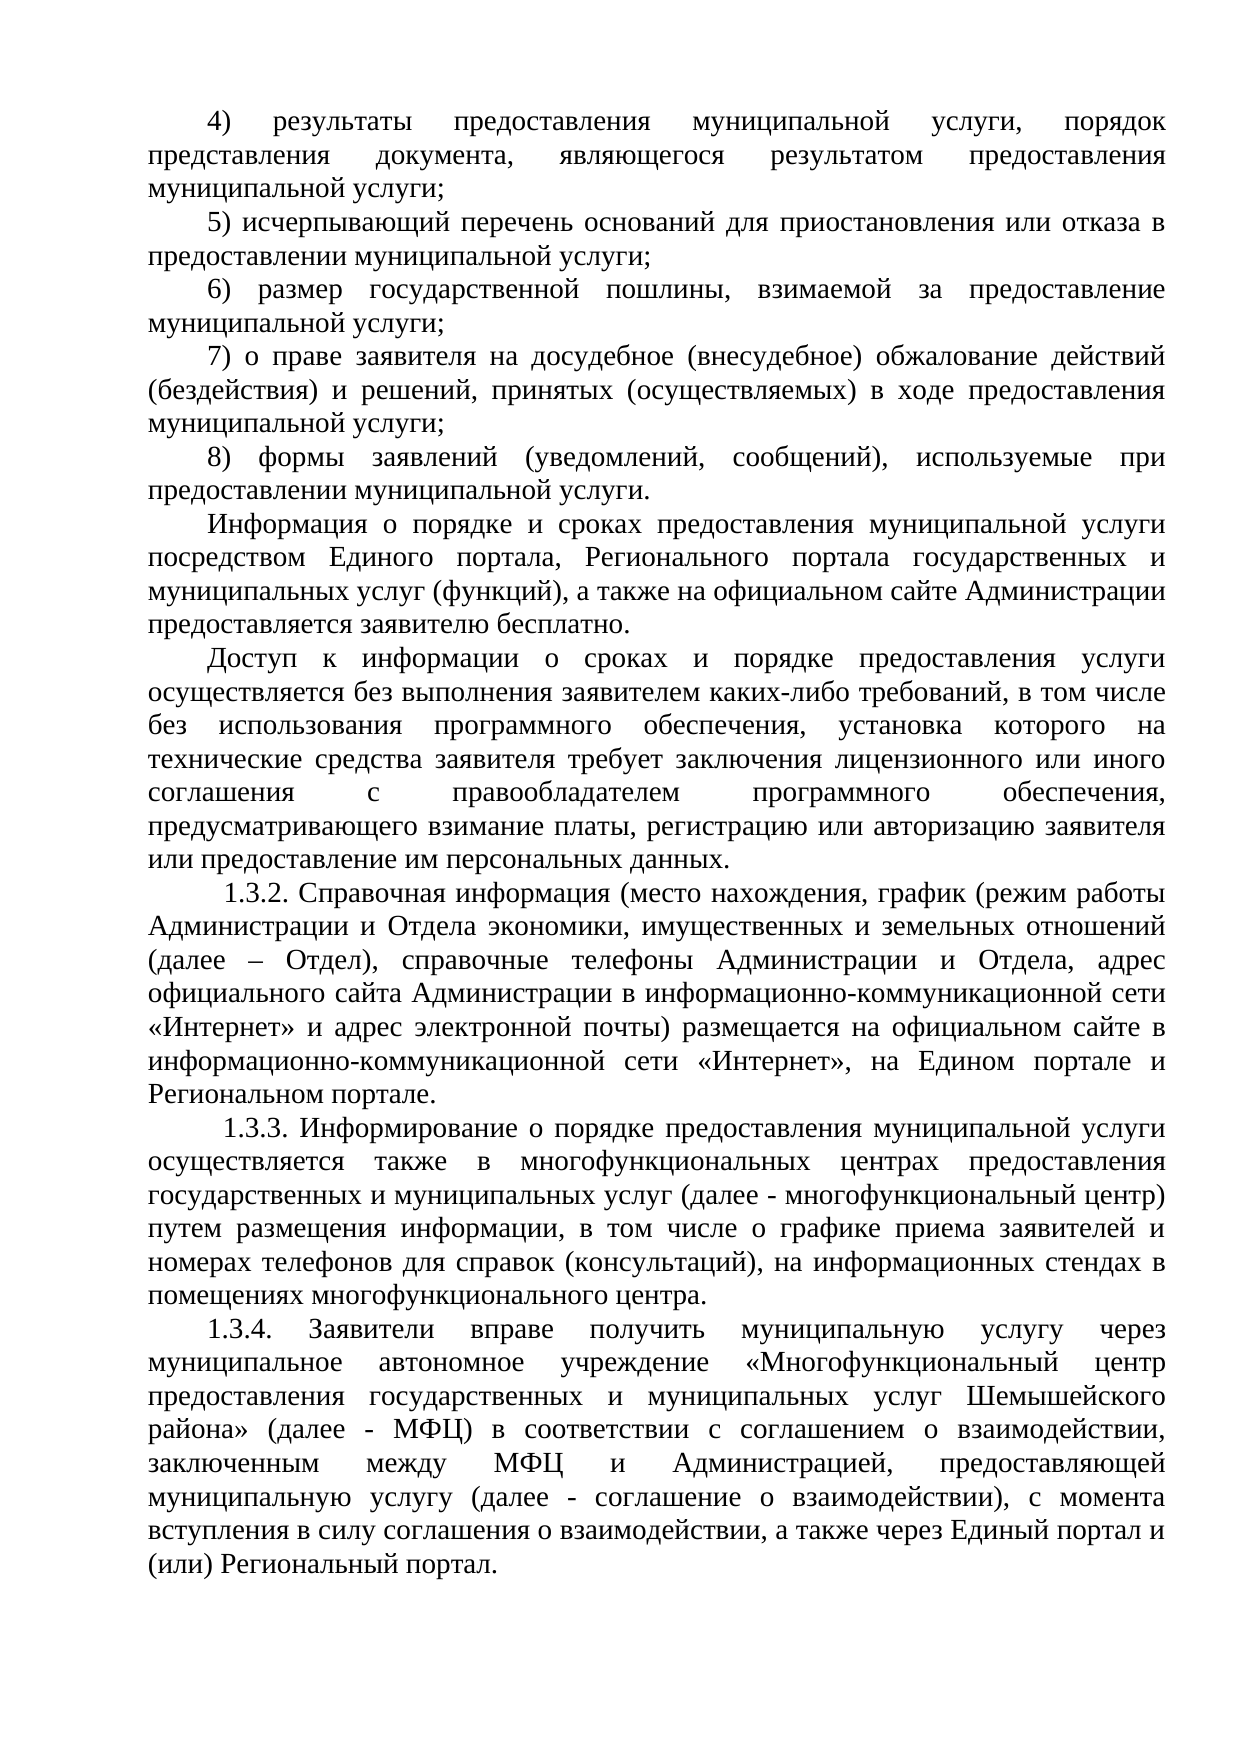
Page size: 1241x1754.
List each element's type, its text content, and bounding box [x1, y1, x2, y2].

text 1.3.4. Заявители вправе получить муниципальную услугу через муниципальное автономное учреждение «Многофункциональный центр предоставления государственных и муниципальных услуг Шемышейского района» (далее - МФЦ) в соответствии с соглашением о взаимодействии, заключенным между МФЦ и Администрацией, предоставляющей муниципальную услугу (далее - соглашение о взаимодействии), с момента вступления в силу соглашения о взаимодействии, а также через Единый портал и (или) Региональный портал. [148, 1311, 1167, 1579]
text 6) размер государственной пошлины, взимаемой за предоставление муниципальной услуги; [148, 271, 1167, 338]
text Информация о порядке и сроках предоставления муниципальной услуги посредством Единого портала, Регионального портала государственных и муниципальных услуг (функций), а также на официальном сайте Администрации предоставляется заявителю бесплатно. [148, 506, 1167, 640]
text Доступ к информации о сроках и порядке предоставления услуги осуществляется без выполнения заявителем каких-либо требований, в том числе без использования программного обеспечения, установка которого на технические средства заявителя требует заключения лицензионного или иного соглашения с правообладателем программного обеспечения, предусматривающего взимание платы, регистрацию или авторизацию заявителя или предоставление им персональных данных. [148, 640, 1167, 875]
text 1.3.2. Справочная информация (место нахождения, график (режим работы Администрации и Отдела экономики, имущественных и земельных отношений (далее – Отдел), справочные телефоны Администрации и Отдела, адрес официального сайта Администрации в информационно-коммуникационной сети «Интернет» и адрес электронной почты) размещается на официальном сайте в информационно-коммуникационной сети «Интернет», на Едином портале и Региональном портале. [148, 875, 1167, 1110]
text 4) результаты предоставления муниципальной услуги, порядок представления документа, являющегося результатом предоставления муниципальной услуги; [148, 103, 1167, 204]
text 8) формы заявлений (уведомлений, сообщений), используемые при предоставлении муниципальной услуги. [148, 439, 1167, 506]
text 7) о праве заявителя на досудебное (внесудебное) обжалование действий (бездействия) и решений, принятых (осуществляемых) в ходе предоставления муниципальной услуги; [148, 338, 1167, 439]
text 5) исчерпывающий перечень оснований для приостановления или отказа в предоставлении муниципальной услуги; [148, 204, 1167, 271]
text 1.3.3. Информирование о порядке предоставления муниципальной услуги осуществляется также в многофункциональных центрах предоставления государственных и муниципальных услуг (далее - многофункциональный центр) путем размещения информации, в том числе о графике приема заявителей и номерах телефонов для справок (консультаций), на информационных стендах в помещениях многофункционального центра. [148, 1110, 1167, 1311]
